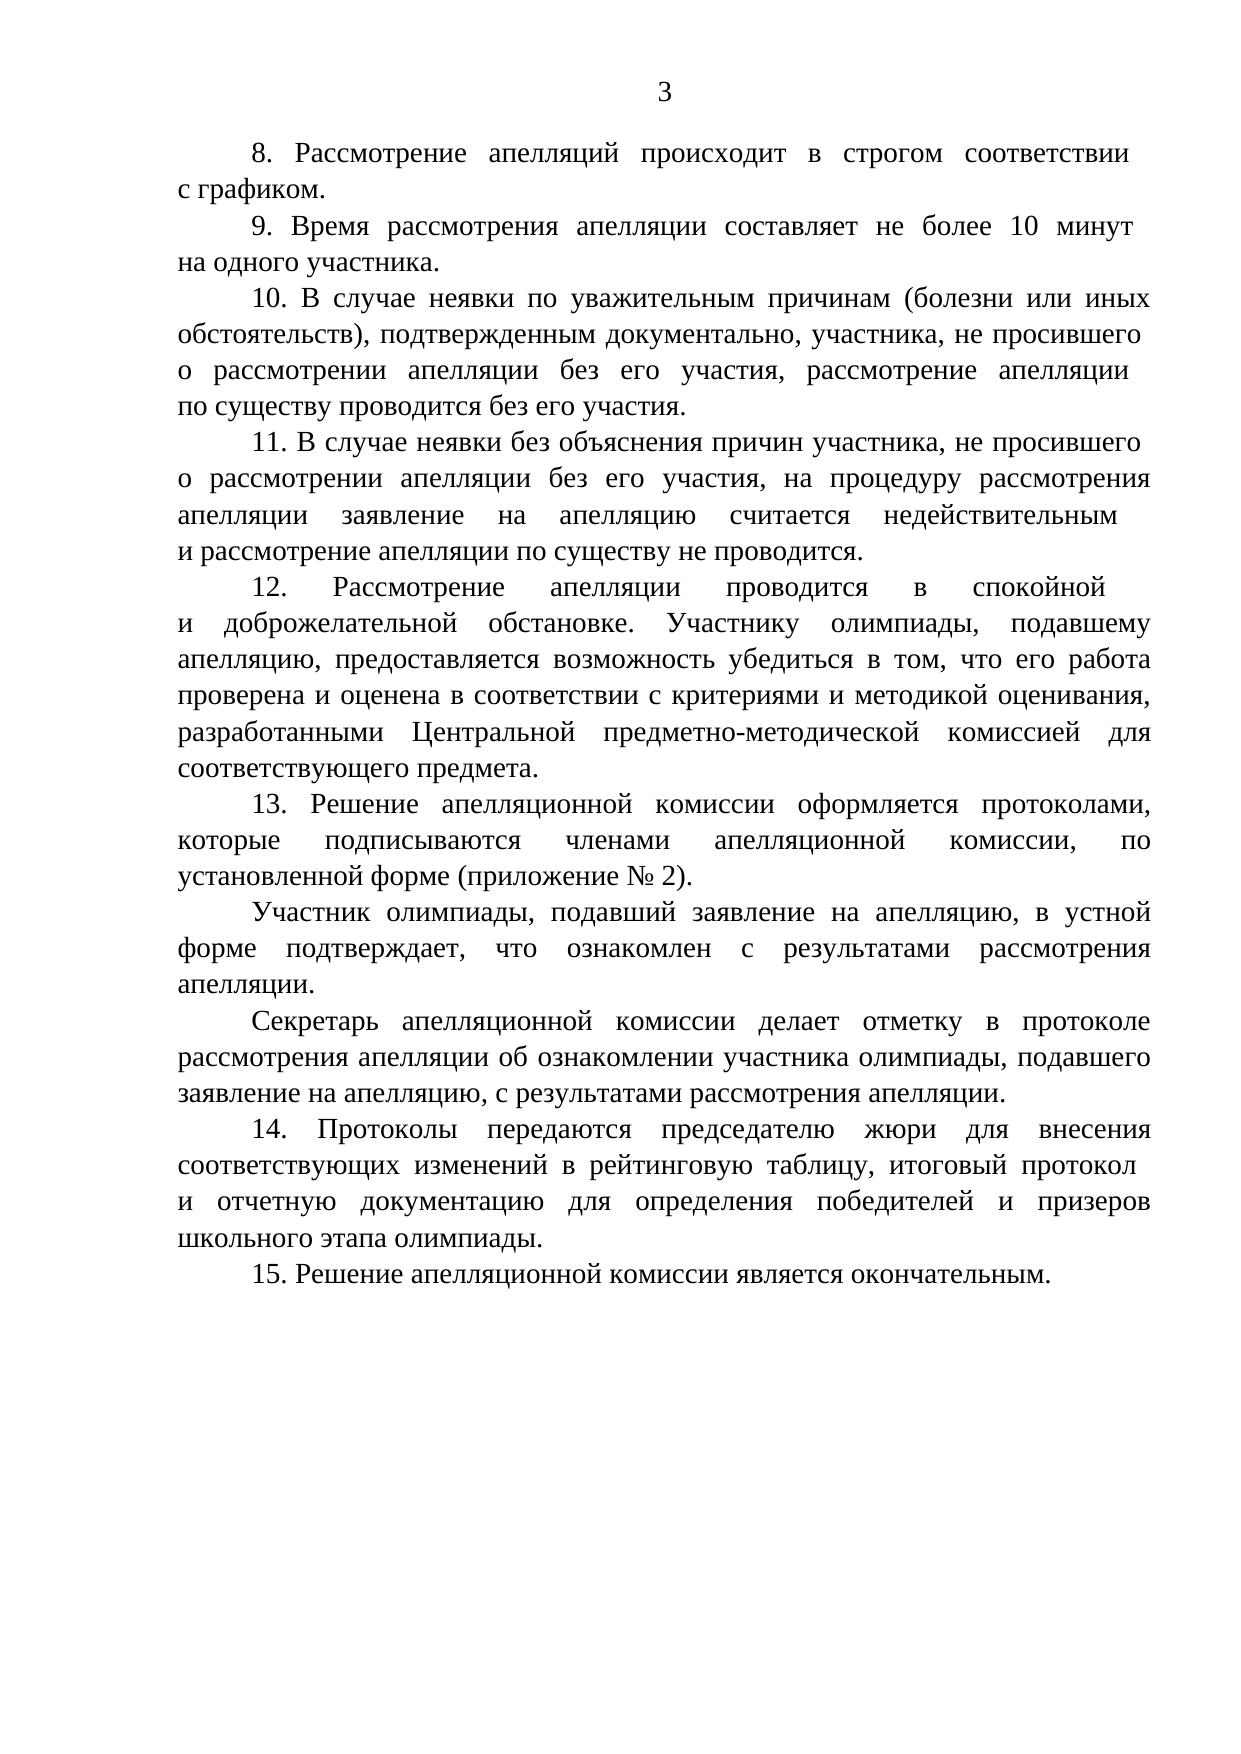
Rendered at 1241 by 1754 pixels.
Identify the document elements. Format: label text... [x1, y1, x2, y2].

text 8. Рассмотрение апелляций происходит в строгом соответствии с графиком. [177, 135, 1152, 205]
text 11. В случае неявки без объяснения причин участника, не просившего о рассмотрении апелляции без его участия, на процедуру рассмотрения апелляции заявление на апелляцию считается недействительным и рассмотрение апелляции по существу не проводится. [177, 424, 1152, 566]
text Секретарь апелляционной комиссии делает отметку в протоколе рассмотрения апелляции об ознакомлении участника олимпиады, подавшего заявление на апелляцию, с результатами рассмотрения апелляции. [177, 1003, 1152, 1109]
text Участник олимпиады, подавший заявление на апелляцию, в устной форме подтверждает, что ознакомлен с результатами рассмотрения апелляции. [177, 894, 1152, 1000]
text 9. Время рассмотрения апелляции составляет не более 10 минут на одного участника. [177, 208, 1152, 277]
text 12. Рассмотрение апелляции проводится в спокойной и доброжелательной обстановке. Участнику олимпиады, подавшему апелляцию, предоставляется возможность убедиться в том, что его работа проверена и оценена в соответствии с критериями и методикой оценивания, разработанными Центральной предметно-методической комиссией для соответствующего предмета. [177, 569, 1152, 783]
text 14. Протоколы передаются председателю жюри для внесения соответствующих изменений в рейтинговую таблицу, итоговый протокол и отчетную документацию для определения победителей и призеров школьного этапа олимпиады. [177, 1111, 1152, 1253]
text 13. Решение апелляционной комиссии оформляется протоколами, которые подписываются членами апелляционной комиссии, по установленной форме (приложение № 2). [177, 786, 1152, 892]
text 15. Решение апелляционной комиссии является окончательным. [177, 1256, 1152, 1289]
text 10. В случае неявки по уважительным причинам (болезни или иных обстоятельств), подтвержденным документально, участника, не просившего о рассмотрении апелляции без его участия, рассмотрение апелляции по существу проводится без его участия. [177, 280, 1152, 422]
